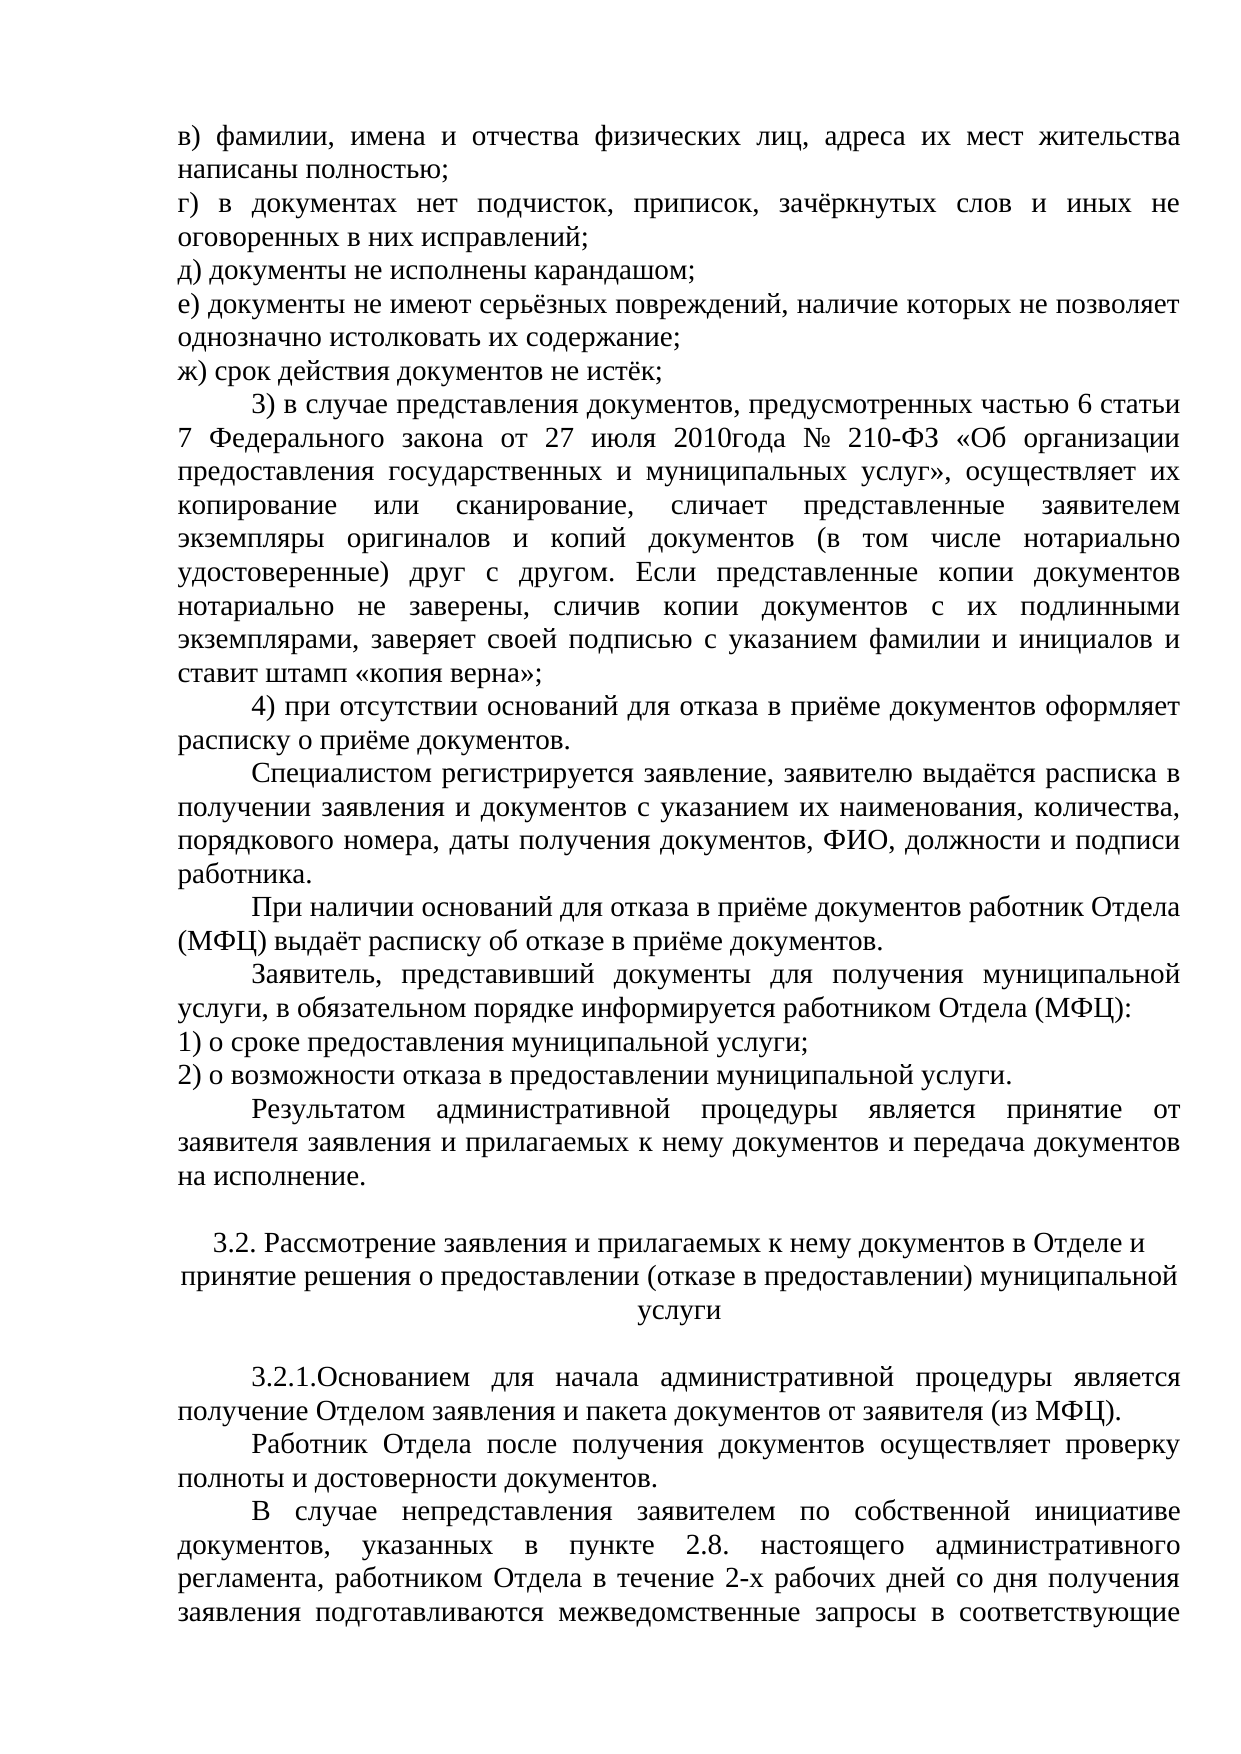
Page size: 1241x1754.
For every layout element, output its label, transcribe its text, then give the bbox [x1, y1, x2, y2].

text 3.2. Рассмотрение заявления и прилагаемых к нему документов в Отделе и принятие решения о предоставлении (отказе в предоставлении) муниципальной услуги [177, 1225, 1181, 1326]
text е) документы не имеют серьёзных повреждений, наличие которых не позволяет однозначно истолковать их содержание; [177, 286, 1181, 353]
text При наличии оснований для отказа в приёме документов работник Отдела (МФЦ) выдаёт расписку об отказе в приёме документов. [177, 889, 1181, 957]
text в) фамилии, имена и отчества физических лиц, адреса их мест жительства написаны полностью; [177, 118, 1181, 185]
text 3.2.1.Основанием для начала административной процедуры является получение Отделом заявления и пакета документов от заявителя (из МФЦ). [177, 1359, 1181, 1426]
text Специалистом регистрируется заявление, заявителю выдаётся расписка в получении заявления и документов с указанием их наименования, количества, порядкового номера, даты получения документов, ФИО, должности и подписи работника. [177, 755, 1181, 889]
text д) документы не исполнены карандашом; [177, 252, 1181, 286]
text 3) в случае представления документов, предусмотренных частью 6 статьи 7 Федерального закона от 27 июля 2010года № 210-ФЗ «Об организации предоставления государственных и муниципальных услуг», осуществляет их копирование или сканирование, сличает представленные заявителем экземпляры оригиналов и копий документов (в том числе нотариально удостоверенные) друг с другом. Если представленные копии документов нотариально не заверены, сличив копии документов с их подлинными экземплярами, заверяет своей подписью с указанием фамилии и инициалов и ставит штамп «копия верна»; [177, 386, 1181, 688]
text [177, 1493, 1181, 1627]
text г) в документах нет подчисток, приписок, зачёркнутых слов и иных не оговоренных в них исправлений; [177, 185, 1181, 252]
text Работник Отдела после получения документов осуществляет проверку полноты и достоверности документов. [177, 1426, 1181, 1493]
text ж) срок действия документов не истёк; [177, 353, 1181, 386]
text Заявитель, представивший документы для получения муниципальной услуги, в обязательном порядке информируется работником Отдела (МФЦ): [177, 957, 1181, 1024]
text 4) при отсутствии оснований для отказа в приёме документов оформляет расписку о приёме документов. [177, 688, 1181, 755]
text 1) о сроке предоставления муниципальной услуги; [177, 1024, 1181, 1057]
text Результатом административной процедуры является принятие от заявителя заявления и прилагаемых к нему документов и передача документов на исполнение. [177, 1091, 1181, 1191]
text 2) о возможности отказа в предоставлении муниципальной услуги. [177, 1057, 1181, 1091]
